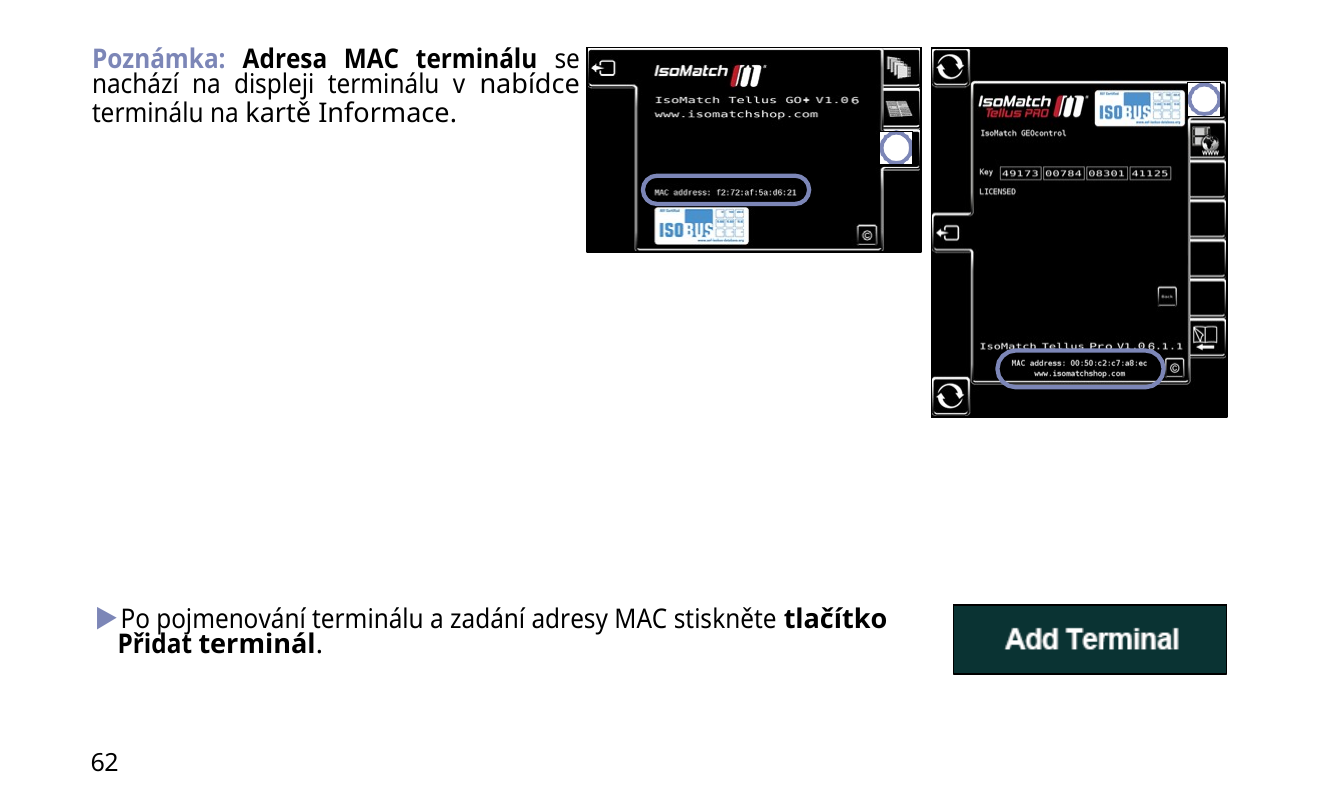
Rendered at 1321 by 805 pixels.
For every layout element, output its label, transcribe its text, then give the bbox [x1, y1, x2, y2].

picture [588, 48, 920, 251]
list Po pojmenování terminálu a zadání adresy MAC stiskněte tlačítko Přidat terminál. [94, 606, 930, 662]
picture [932, 49, 1226, 416]
text Poznámka: Adresa MAC terminálu se nachází na displeji terminálu v nabídce terminálu na kartě Informace. [92, 46, 580, 130]
picture [954, 606, 1226, 673]
